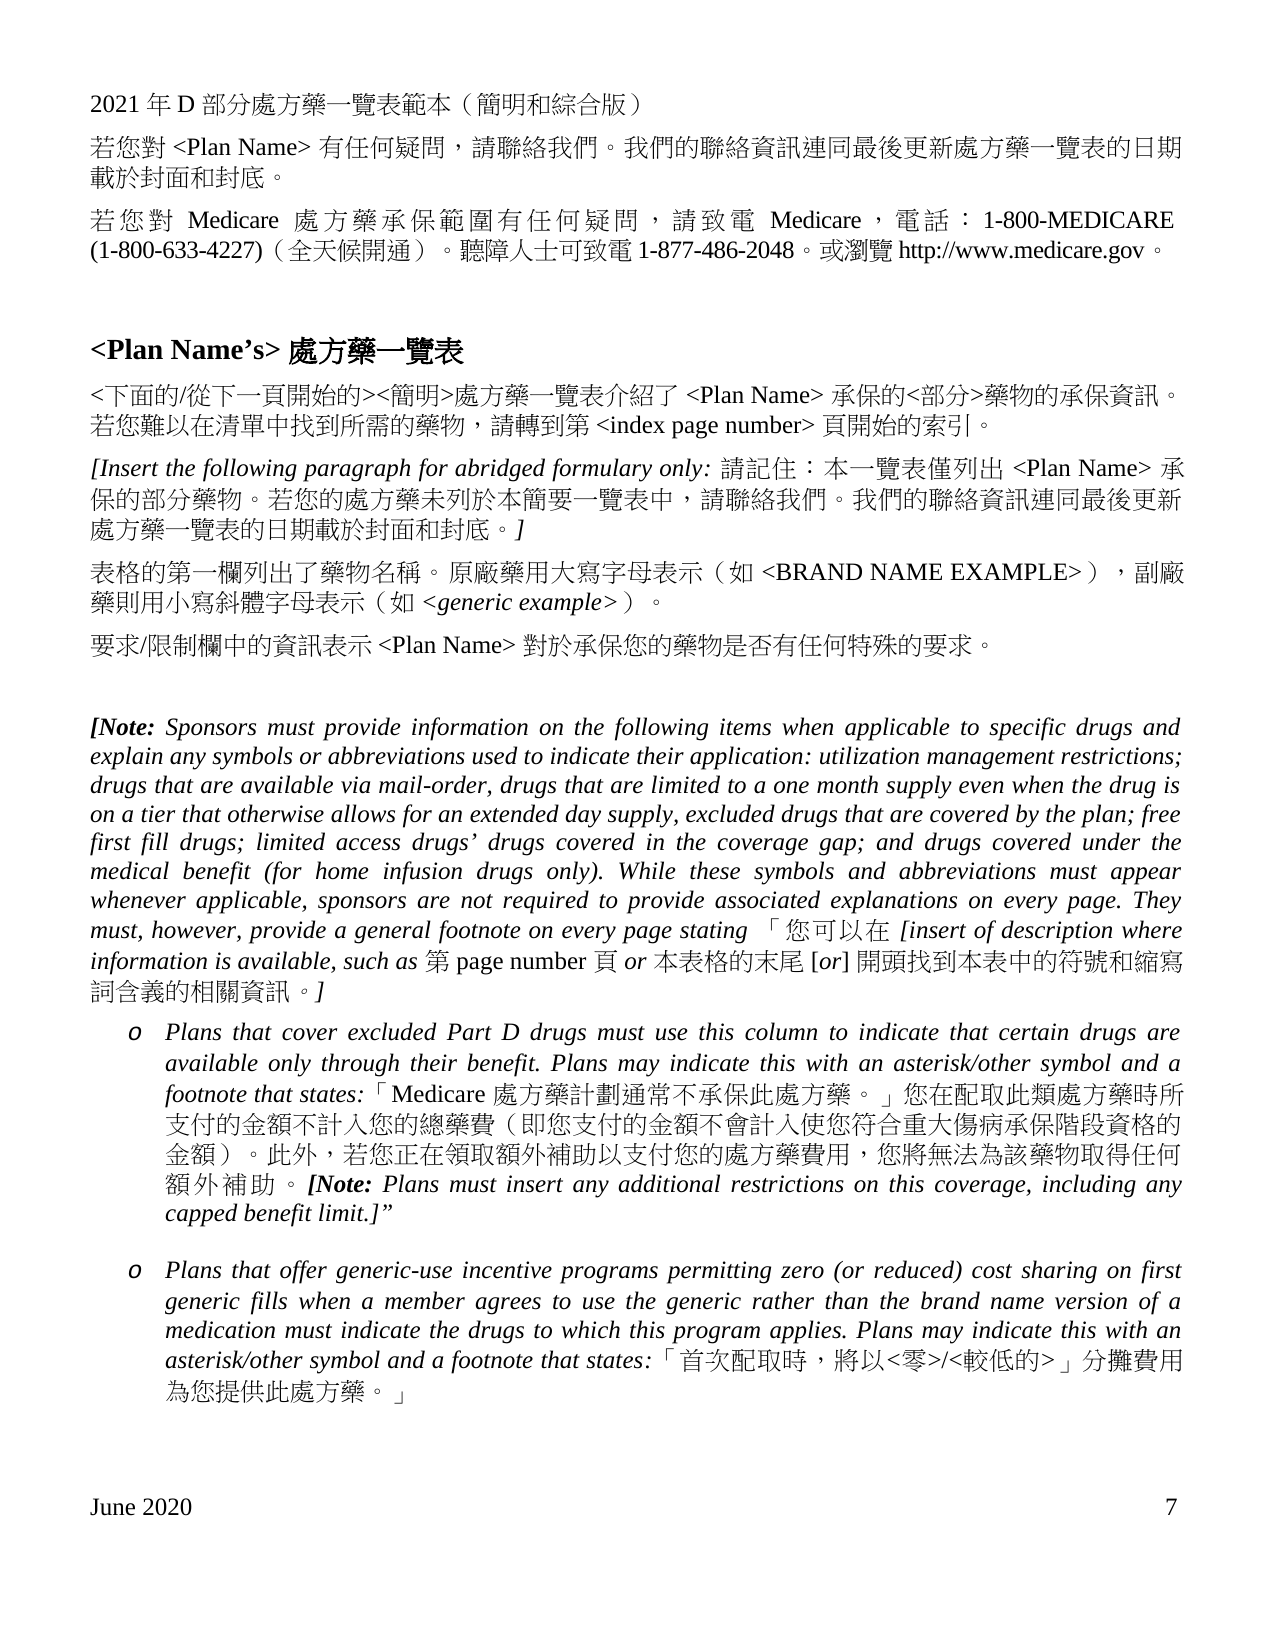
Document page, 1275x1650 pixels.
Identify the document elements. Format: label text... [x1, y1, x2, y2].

subtitle <Plan Name’s> 處方藥一覽表 [90, 330, 1185, 366]
text 若您對 <Plan Name> 有任何疑問，請聯絡我們。我們的聯絡資訊連同最後更新處方藥一覽表的日期載於封面和封底。 [90, 130, 1185, 191]
text 表格的第一欄列出了藥物名稱。原廠藥用大寫字母表示（如 <BRAND NAME EXAMPLE>），副廠藥則用小寫斜體字母表示（如 <generic example>）。 [90, 555, 1185, 616]
list Plans that offer generic-use incentive programs permitting zero (or reduced) cost sharing on first generic fills when a member agrees to use the generic rather than the brand name version of a medication must indicate the drugs to which this program applies. Plans may indicate this with an asterisk/other symbol and a footnote that states:「首次配取時，將以<零>/<較低的>」分攤費用為您提供此處方藥。」 [127, 1255, 1185, 1404]
list Plans that cover excluded Part D drugs must use this column to indicate that certain drugs are available only through their benefit. Plans may indicate this with an asterisk/other symbol and a footnote that states:「Medicare 處方藥計劃通常不承保此處方藥。」您在配取此類處方藥時所支付的金額不計入您的總藥費（即您支付的金額不會計入使您符合重大傷病承保階段資格的金額）。此外，若您正在領取額外補助以支付您的處方藥費用，您將無法為該藥物取得任何額外補助。[Note: Plans must insert any additional restrictions on this coverage, including any capped benefit limit.]” [127, 1017, 1185, 1227]
text 若您對 Medicare 處方藥承保範圍有任何疑問，請致電 Medicare，電話：1-800-MEDICARE (1-800-633-4227)（全天候開通）。聽障人士可致電 1-877-486-2048。或瀏覽 http://www.medicare.gov 。 [90, 203, 1185, 264]
text [Insert the following paragraph for abridged formulary only: 請記住：本一覽表僅列出 <Plan Name> 承保的部分藥物。若您的處方藥未列於本簡要一覽表中，請聯絡我們。我們的聯絡資訊連同最後更新處方藥一覽表的日期載於封面和封底。] [90, 452, 1185, 542]
text 要求/限制欄中的資訊表示 <Plan Name> 對於承保您的藥物是否有任何特殊的要求。 [90, 628, 1185, 659]
text [Note: Sponsors must provide information on the following items when applicable to specific drugs and explain any symbols or abbreviations used to indicate their application: utilization management restrictions; drugs that are available via mail-order, drugs that are limited to a one month supply even when the drug is on a tier that otherwise allows for an extended day supply, excluded drugs that are covered by the plan; free first fill drugs; limited access drugs’ drugs covered in the coverage gap; and drugs covered under the medical benefit (for home infusion drugs only). While these symbols and abbreviations must appear whenever applicable, sponsors are not required to provide associated explanations on every page. They must, however, provide a general footnote on every page stating 「您可以在 [insert of description where information is available, such as 第 page number 頁 or 本表格的末尾 [or] 開頭找到本表中的符號和縮寫詞含義的相關資訊。] [90, 712, 1185, 1005]
text <下面的/從下一頁開始的><簡明>處方藥一覽表介紹了 <Plan Name> 承保的<部分>藥物的承保資訊。若您難以在清單中找到所需的藥物，請轉到第 <index page number> 頁開始的索引。 [90, 378, 1185, 439]
